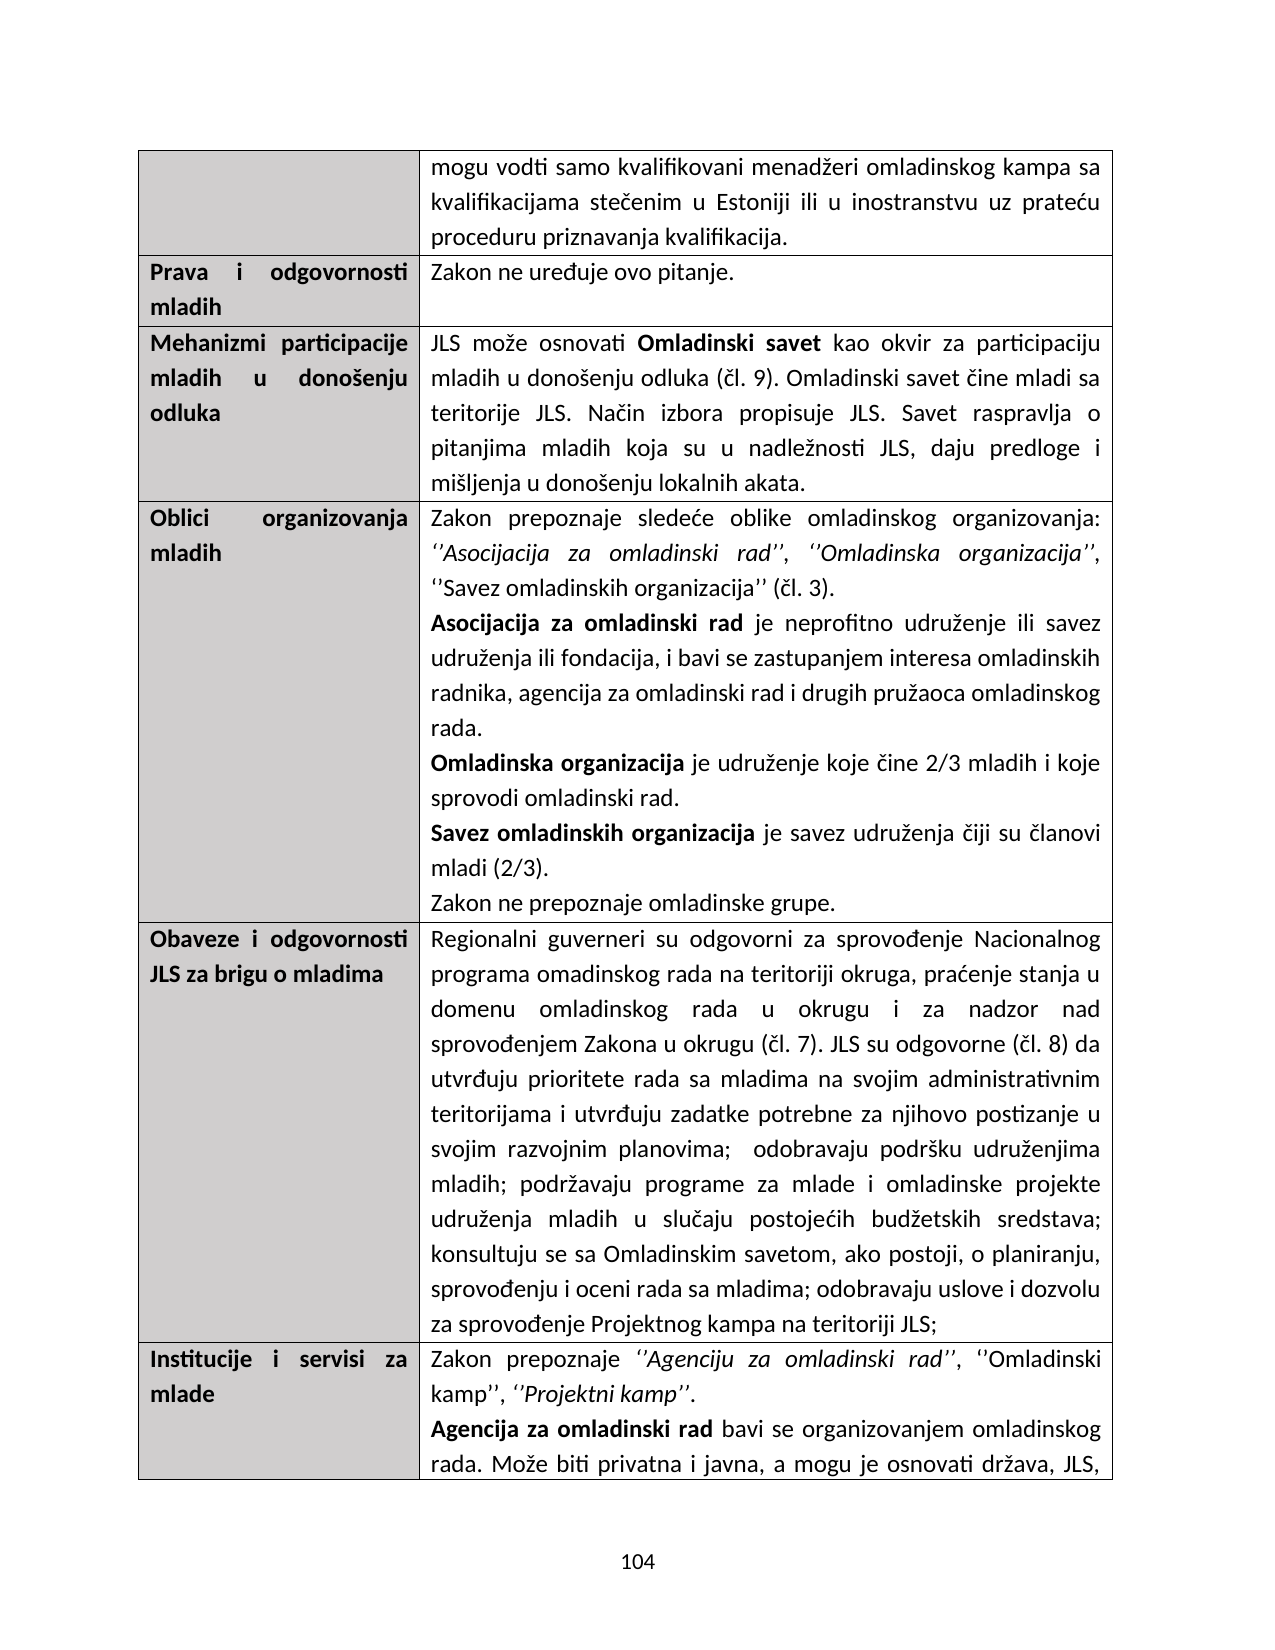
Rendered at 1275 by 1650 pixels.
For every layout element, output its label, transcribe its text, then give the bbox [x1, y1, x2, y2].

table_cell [420, 151, 1112, 255]
table_cell Mehanizmi participacije mladih u donošenju odluka [139, 327, 419, 501]
table_cell Zakon prepoznaje sledeće oblike omladinskog organizovanja: ‘’Asocijacija za omladinski rad’’, ‘’Omladinska organizacija’’, ‘’Savez omladinskih organizacija’’ (čl. 3). Asocijacija za omladinski rad je neprofitno udruženje ili savez udruženja ili fondacija, i bavi se zastupanjem interesa omladinskih radnika, agencija za omladinski rad i drugih pružaoca omladinskog rada. Omladinska organizacija je udruženje koje čine 2/3 mladih i koje sprovodi omladinski rad. Savez omladinskih organizacija je savez udruženja čiji su članovi mladi (2/3). Zakon ne prepoznaje omladinske grupe. [420, 502, 1112, 922]
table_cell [139, 1343, 419, 1479]
table_cell Zakon ne uređuje ovo pitanje. [420, 256, 1112, 326]
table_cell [139, 151, 419, 255]
table_cell Regionalni guverneri su odgovorni za sprovođenje Nacionalnog programa omadinskog rada na teritoriji okruga, praćenje stanja u domenu omladinskog rada u okrugu i za nadzor nad sprovođenjem Zakona u okrugu (čl. 7). JLS su odgovorne (čl. 8) da utvrđuju prioritete rada sa mladima na svojim administrativnim teritorijama i utvrđuju zadatke potrebne za njihovo postizanje u svojim razvojnim planovima; odobravaju podršku udruženjima mladih; podržavaju programe za mlade i omladinske projekte udruženja mladih u slučaju postojećih budžetskih sredstava; konsultuju se sa Omladinskim savetom, ako postoji, o planiranju, sprovođenju i oceni rada sa mladima; odobravaju uslove i dozvolu za sprovođenje Projektnog kampa na teritoriji JLS; [420, 923, 1112, 1342]
table_cell Prava i odgovornosti mladih [139, 256, 419, 326]
table_cell JLS može osnovati Omladinski savet kao okvir za participaciju mladih u donošenju odluka (čl. 9). Omladinski savet čine mladi sa teritorije JLS. Način izbora propisuje JLS. Savet raspravlja o pitanjima mladih koja su u nadležnosti JLS, daju predloge i mišljenja u donošenju lokalnih akata. [420, 327, 1112, 501]
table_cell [420, 1343, 1112, 1479]
table_cell Obaveze i odgovornosti JLS za brigu o mladima [139, 923, 419, 1342]
table_cell Oblici organizovanja mladih [139, 502, 419, 922]
